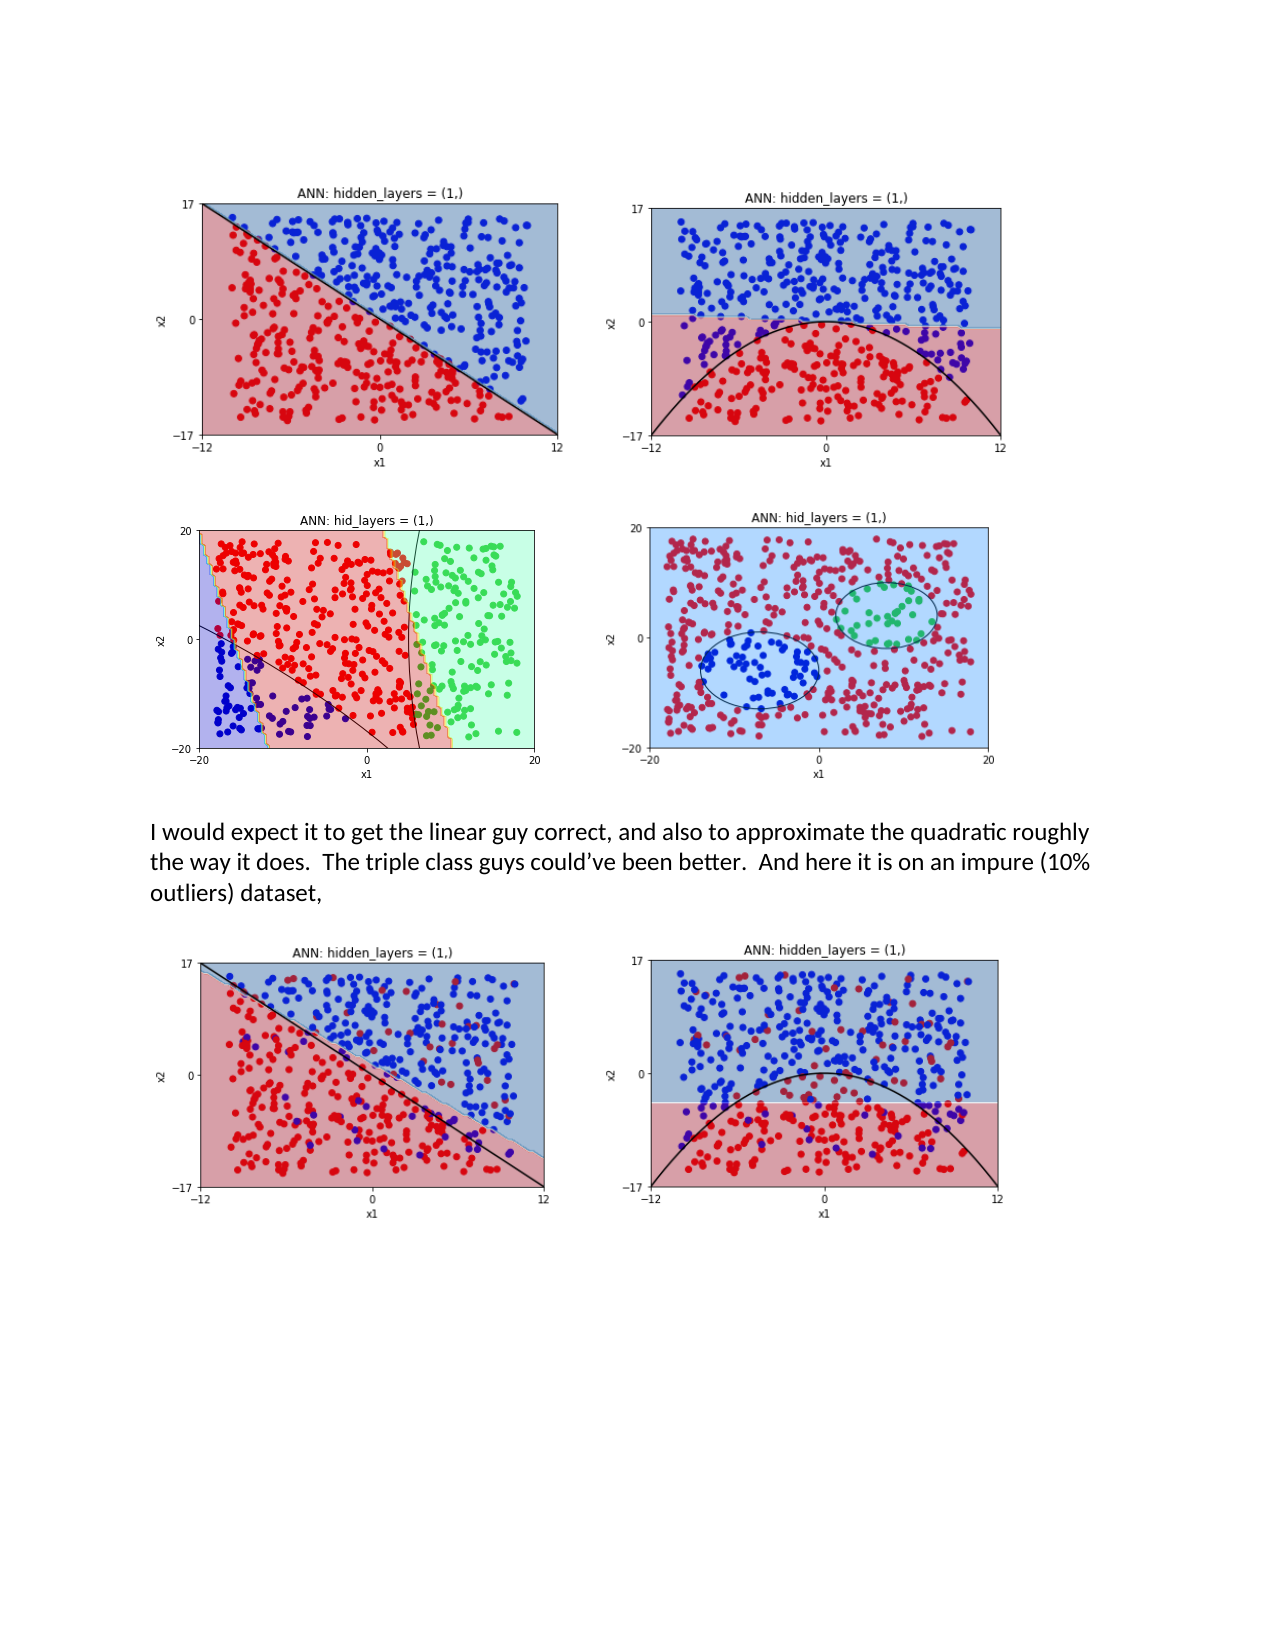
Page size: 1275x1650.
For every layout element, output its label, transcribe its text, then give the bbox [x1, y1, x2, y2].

picture [150, 180, 570, 475]
text I would expect it to get the linear guy correct, and also to approximate the quadratic roughly the way it does. The triple class guys could’ve been better. And here it is on an impure (10% outliers) dataset, [150, 816, 1125, 907]
picture [600, 185, 1014, 475]
picture [150, 508, 546, 786]
picture [150, 940, 557, 1226]
picture [600, 505, 1001, 786]
picture [600, 937, 1011, 1226]
